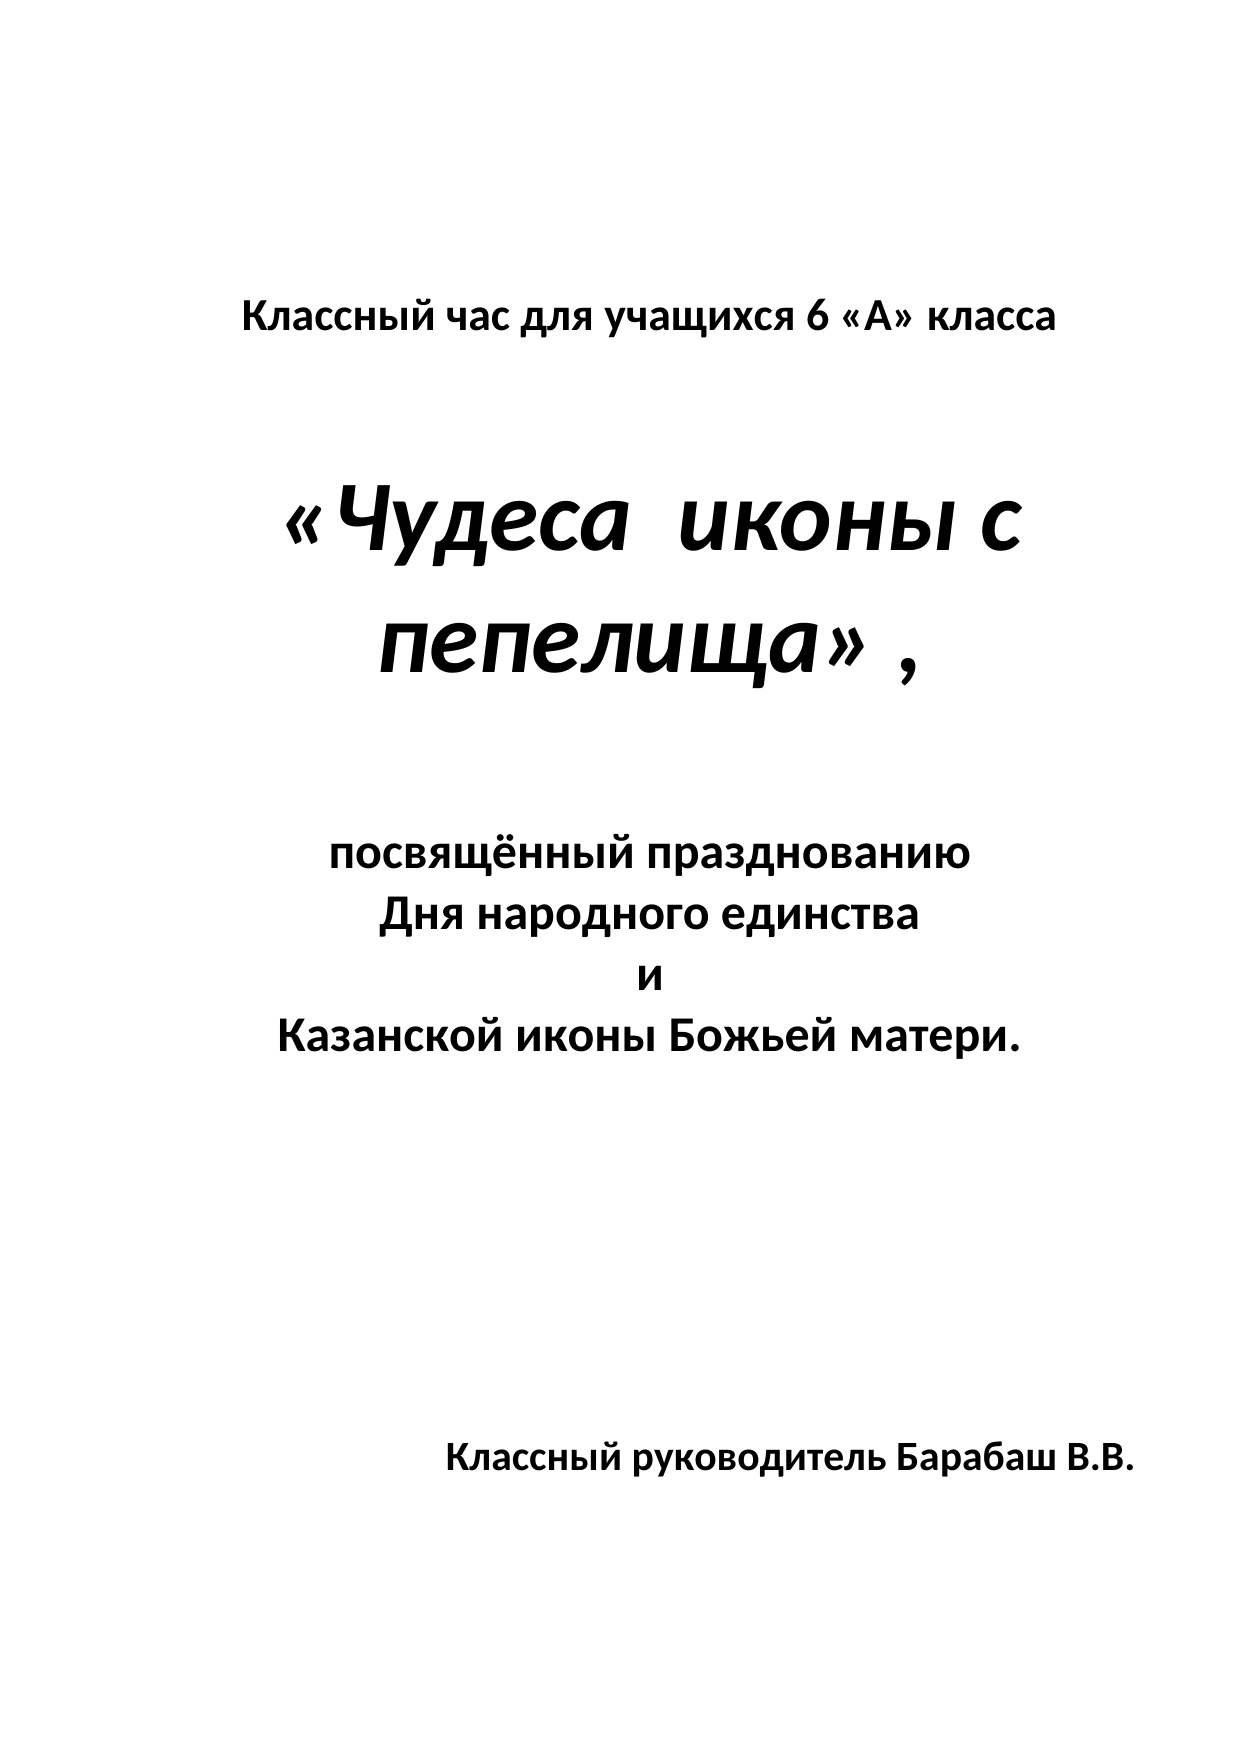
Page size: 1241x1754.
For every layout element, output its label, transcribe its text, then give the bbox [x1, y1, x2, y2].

text «Чудеса иконы с пепелища» , [103, 454, 1196, 698]
text Казанской иконы Божьей матери. [103, 1003, 1196, 1064]
text Классный руководитель Барабаш В.В. [103, 1430, 1196, 1481]
text Дня народного единства [103, 881, 1196, 942]
text посвящённый празднованию [103, 820, 1196, 881]
text Классный час для учащихся 6 «А» класса [103, 286, 1196, 342]
text и [103, 942, 1196, 1003]
